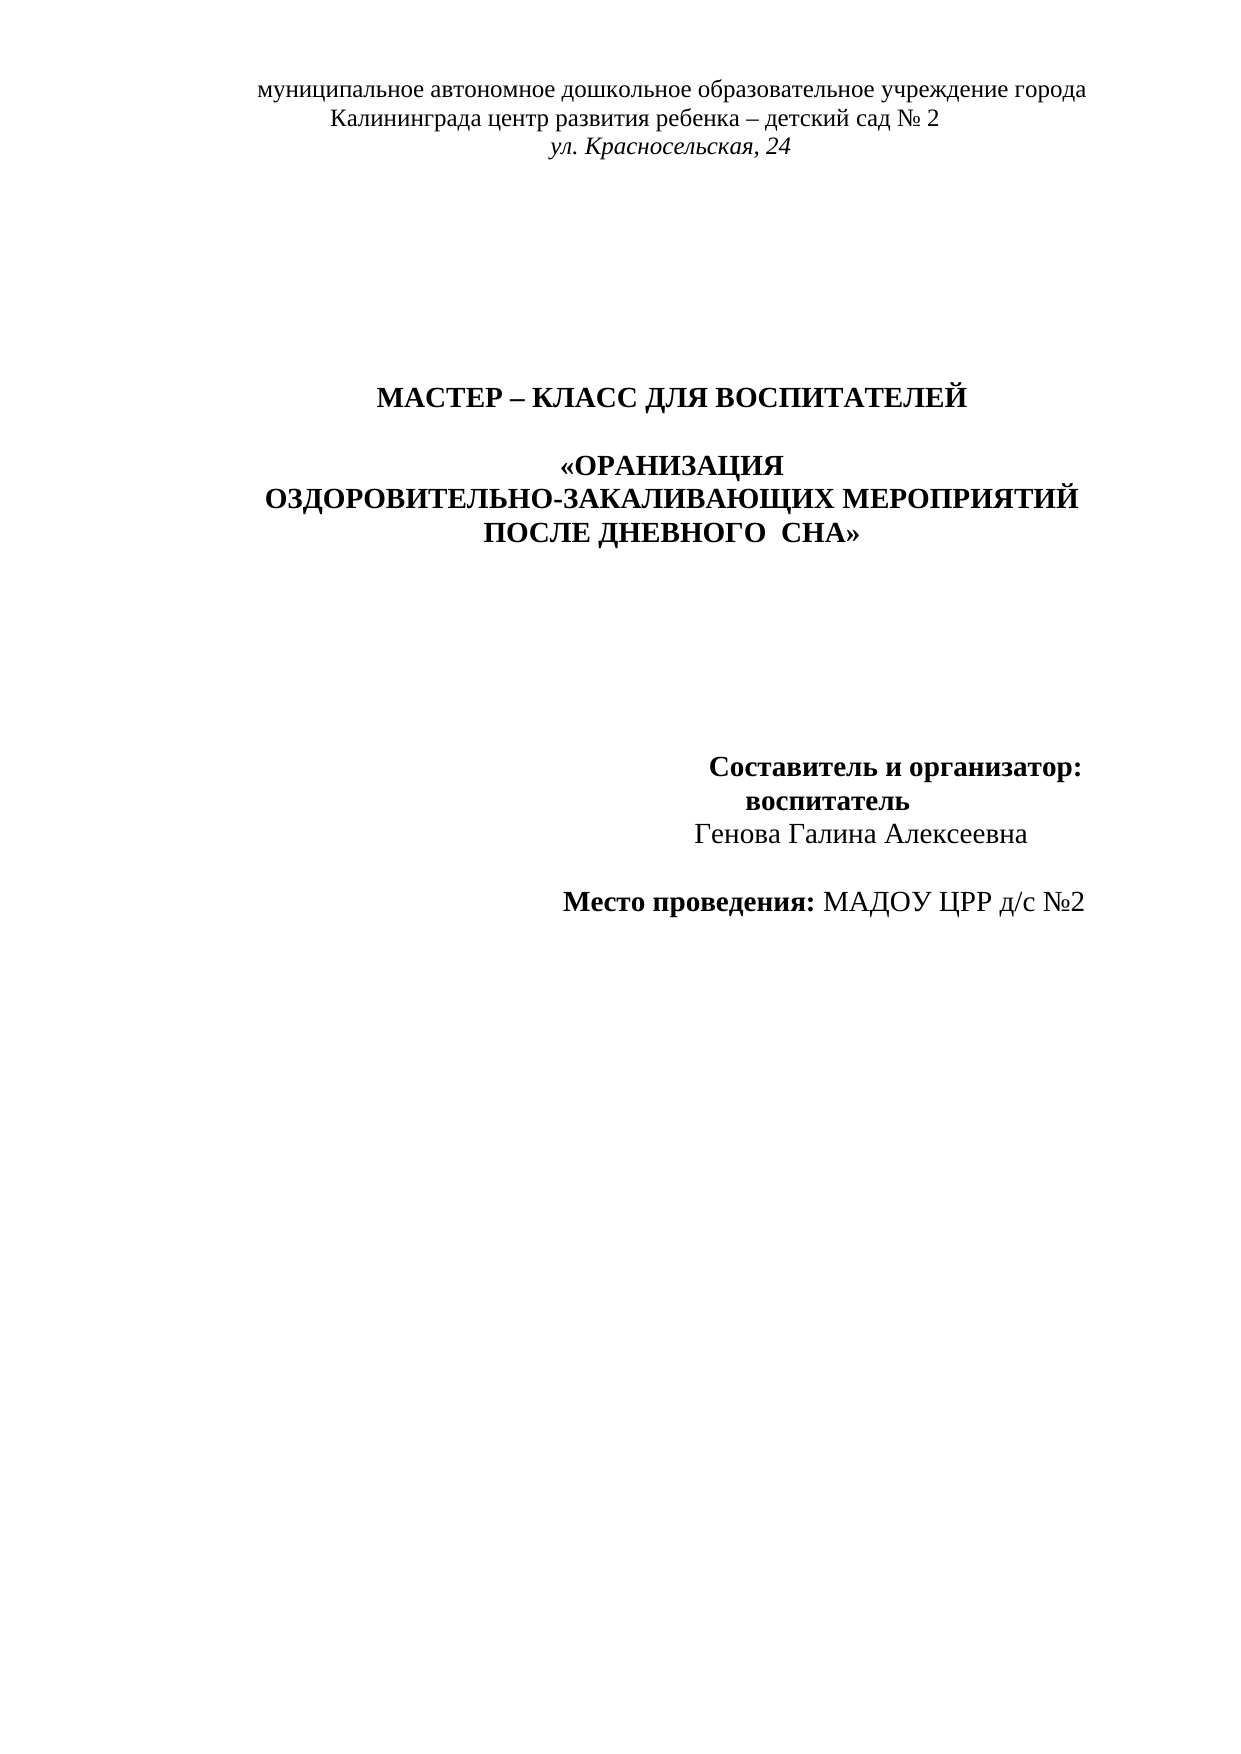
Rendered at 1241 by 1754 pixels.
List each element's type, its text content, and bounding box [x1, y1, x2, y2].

text ул. Красносельская, 24 [118, 131, 1152, 160]
text Составитель и организатор: [118, 749, 1152, 783]
text «ОРАНИЗАЦИЯ [118, 448, 1152, 481]
text МАСТЕР – КЛАСС ДЛЯ ВОСПИТАТЕЛЕЙ [118, 381, 1152, 414]
text Генова Галина Алексеевна [118, 817, 1152, 850]
text Место проведения: МАДОУ ЦРР д/с №2 [118, 884, 1152, 917]
text ПОСЛЕ ДНЕВНОГО СНА» [118, 515, 1152, 548]
text ОЗДОРОВИТЕЛЬНО-ЗАКАЛИВАЮЩИХ МЕРОПРИЯТИЙ [118, 481, 1152, 515]
text муниципальное автономное дошкольное образовательное учреждение города Калининграда центр развития ребенка – детский сад № 2 [118, 74, 1152, 131]
text воспитатель [118, 783, 1152, 817]
